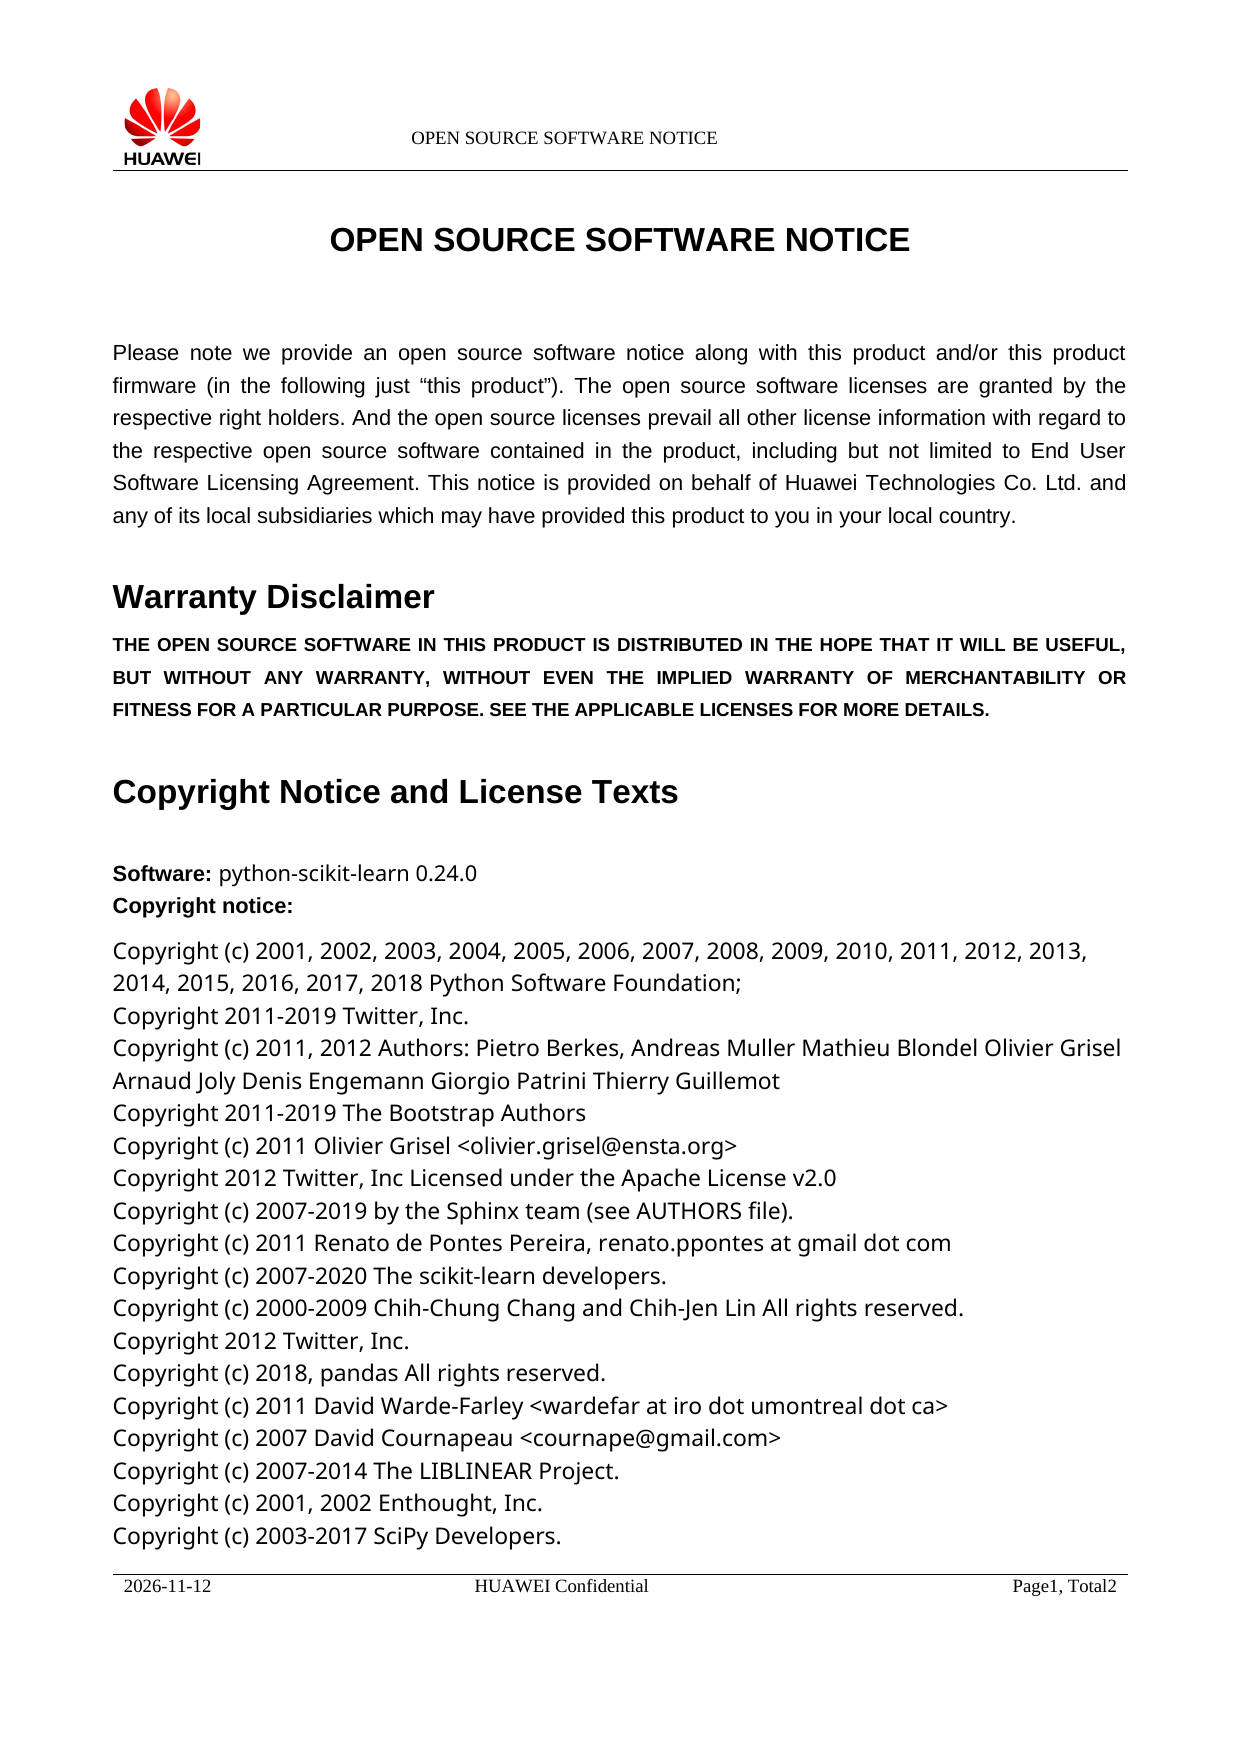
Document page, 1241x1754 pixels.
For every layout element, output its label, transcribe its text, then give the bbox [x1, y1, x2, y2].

text Copyright 2011-2019 The Bootstrap Authors [112, 1096, 1128, 1129]
text Copyright (c) 2001, 2002, 2003, 2004, 2005, 2006, 2007, 2008, 2009, 2010, 2011, 2012, 2013, 2014, 2015, 2016, 2017, 2018 Python Software Foundation; Copyright 2011-2019 Twitter, Inc. Copyright (c) 2011, 2012 Authors: Pietro Berkes, Andreas Muller Mathieu Blondel Olivier Grisel Arnaud Joly Denis Engemann Giorgio Patrini Thierry Guillemot [112, 934, 1128, 1096]
text Copyright notice: [112, 889, 1128, 921]
text Please note we provide an open source software notice along with this product and/or this product firmware (in the following just “this product”). The open source software licenses are granted by the respective right holders. And the open source licenses prevail all other license information with regard to the respective open source software contained in the product, including but not limited to End User Software Licensing Agreement. This notice is provided on behalf of Huawei Technologies Co. Ltd. and any of its local subsidiaries which may have provided this product to you in your local country. [112, 336, 1128, 531]
text Copyright Notice and License Texts [112, 759, 1128, 824]
title Software: python-scikit-learn 0.24.0 [112, 856, 1128, 889]
text The open source software in this product is distributed in the hope that it will be useful, but WITHOUT ANY WARRANTY, without even the implied warranty of MERCHANTABILITY or FITNESS FOR A PARTICULAR PURPOSE. See the applicable licenses for more details. [112, 629, 1128, 726]
picture [124, 88, 201, 165]
text Warranty Disclaimer [112, 564, 1128, 629]
text OPEN SOURCE SOFTWARE NOTICE [112, 206, 1128, 271]
